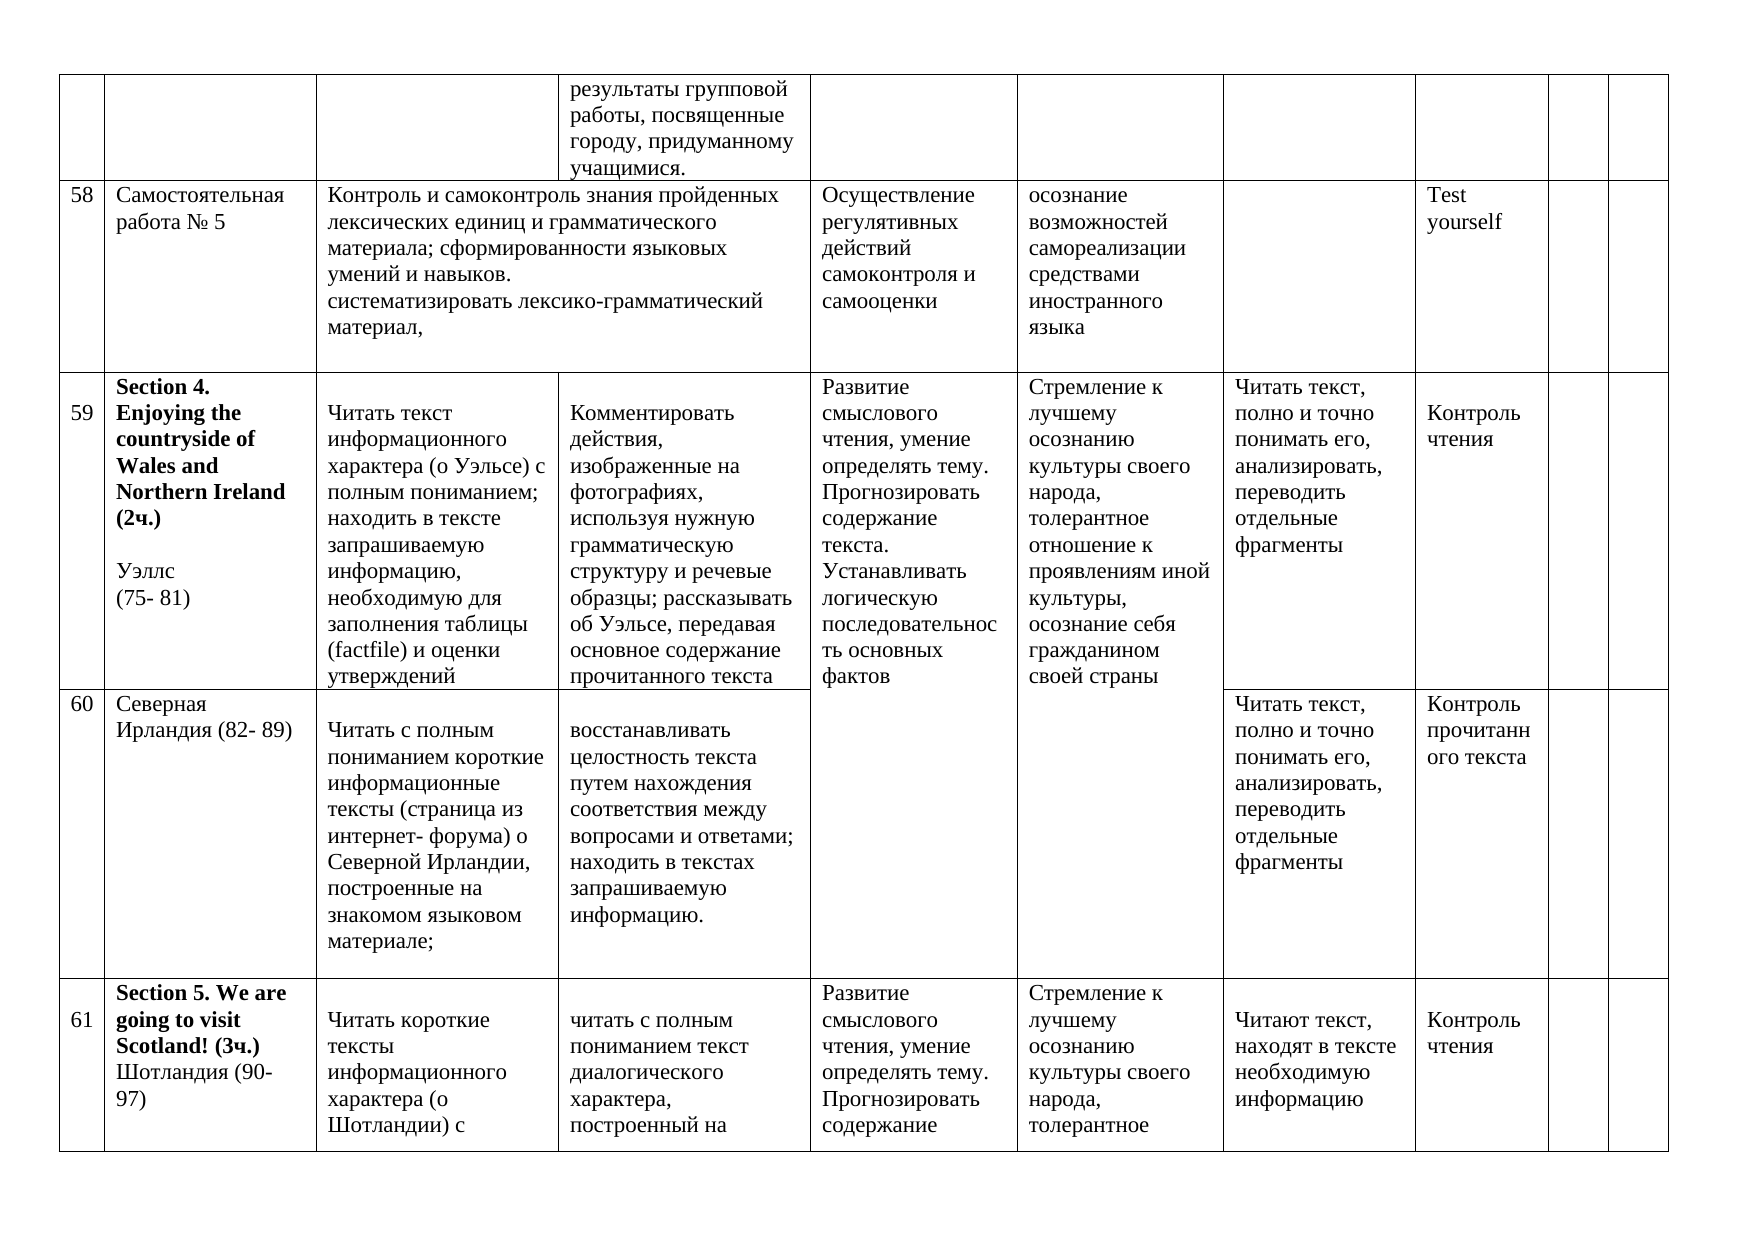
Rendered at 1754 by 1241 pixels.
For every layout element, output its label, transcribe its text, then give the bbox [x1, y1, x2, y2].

table_cell [1609, 373, 1668, 689]
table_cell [1224, 75, 1415, 180]
table_cell 61 [60, 979, 104, 1151]
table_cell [1224, 979, 1415, 1151]
table_cell [1609, 979, 1668, 1151]
table_cell Контроль чтения [1416, 979, 1548, 1151]
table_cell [559, 75, 810, 180]
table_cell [105, 75, 316, 180]
table_cell Контроль чтения [1416, 373, 1548, 689]
table_cell Контроль прочитанного текста [1416, 690, 1548, 978]
table_cell Читать текст, полно и точно понимать его, анализировать, переводить отдельные фрагменты [1224, 373, 1415, 689]
table_cell [1549, 373, 1608, 689]
table_cell 60 [60, 690, 104, 978]
table_cell [1609, 181, 1668, 372]
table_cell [317, 979, 558, 1151]
table_cell осознание возможностей самореализации средствами иностранного языка [1018, 181, 1223, 372]
table_cell Контроль и самоконтроль знания пройденных лексических единиц и грамматического материала; сформированности языковых умений и навыков. cистематизировать лексико-грамматический материал, [317, 181, 810, 372]
table_cell [1609, 690, 1668, 978]
table_cell Читать текст информационного характера (о Уэльсе) с полным пониманием; находить в тексте запрашиваемую информацию, необходимую для заполнения таблицы (factfile) и оценки утверждений [317, 373, 558, 689]
table_cell 57 [60, 75, 104, 180]
table_cell Читать с полным пониманием короткие информационные тексты (страница из интернет- форума) о Северной Ирландии, построенные на знакомом языковом материале; [317, 690, 558, 978]
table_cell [1416, 75, 1548, 180]
table_cell Section 4. Enjoying the countryside of Wales and Northern Ireland (2ч.) Уэллс (75- 81) [105, 373, 316, 689]
table_cell восстанавливать целостность текста путем нахождения соответствия между вопросами и ответами; находить в текстах запрашиваемую информацию. [559, 690, 810, 978]
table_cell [1018, 979, 1223, 1151]
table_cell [811, 979, 1017, 1151]
table_cell [1224, 181, 1415, 372]
table_cell [1549, 979, 1608, 1151]
table_cell Северная Ирландия (82- 89) [105, 690, 316, 978]
table_cell Самостоятельная работа № 5 [105, 181, 316, 372]
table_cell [317, 75, 558, 180]
table_cell Test yourself [1416, 181, 1548, 372]
table_cell Развитие смыслового чтения, умение определять тему. Прогнозировать содержание текста. Устанавливать логическую последовательность основных фактов [811, 373, 1017, 978]
table_cell Читать текст, полно и точно понимать его, анализировать, переводить отдельные фрагменты [1224, 690, 1415, 978]
table_cell Комментировать действия, изображенные на фотографиях, используя нужную грамматическую структуру и речевые образцы; рассказывать об Уэльсе, передавая основное содержание прочитанного текста [559, 373, 810, 689]
table_cell [1609, 75, 1668, 180]
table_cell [559, 979, 810, 1151]
table_cell 58 [60, 181, 104, 372]
table_cell Осуществление регулятивных действий самоконтроля и самооценки [811, 181, 1017, 372]
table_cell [105, 979, 316, 1151]
table_cell 59 [60, 373, 104, 689]
table_cell [1549, 75, 1608, 180]
table_cell [1549, 181, 1608, 372]
table_cell Стремление к лучшему осознанию культуры своего народа, толерантное отношение к проявлениям иной культуры, осознание себя гражданином своей страны [1018, 373, 1223, 978]
table_cell [1549, 690, 1608, 978]
